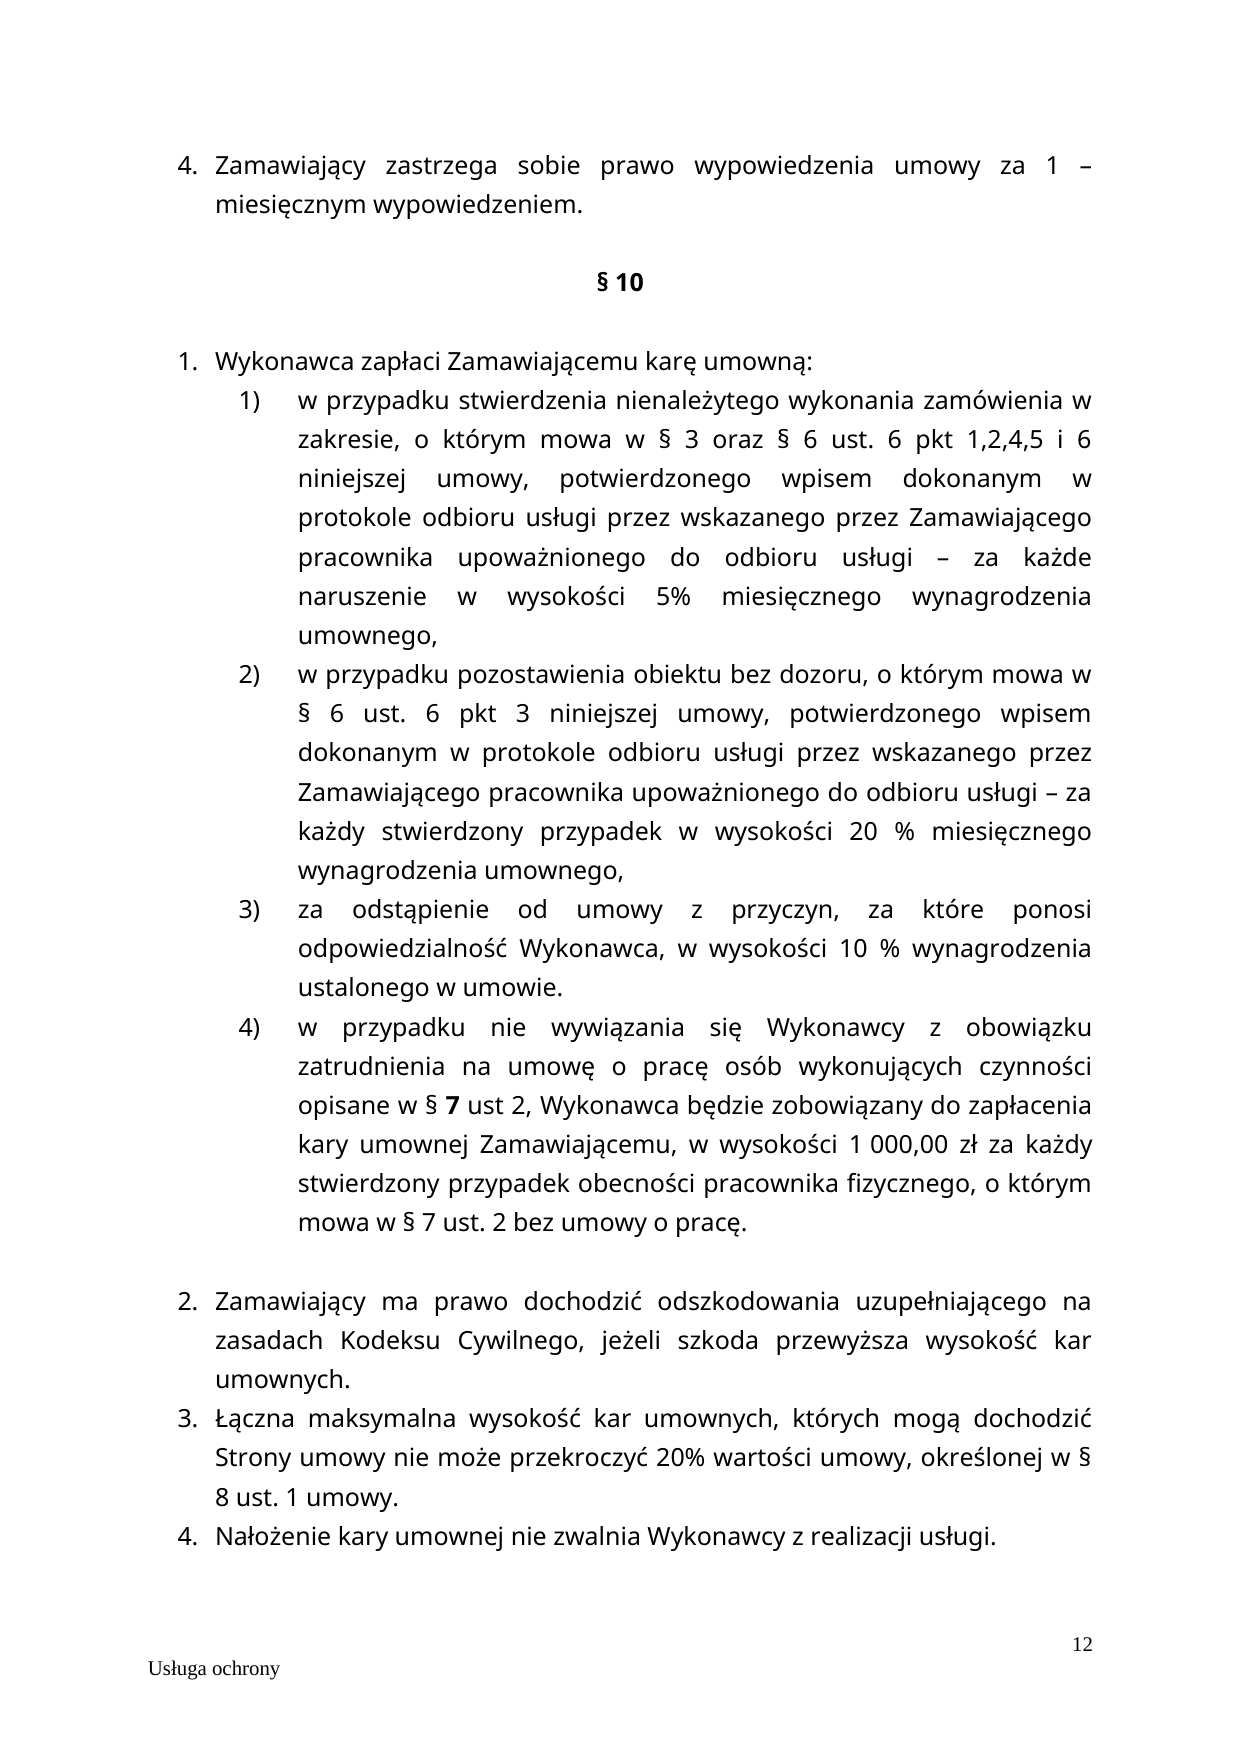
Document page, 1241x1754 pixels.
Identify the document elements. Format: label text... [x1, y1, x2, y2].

list Łączna maksymalna wysokość kar umownych, których mogą dochodzić Strony umowy nie może przekroczyć 20% wartości umowy, określonej w § 8 ust. 1 umowy. [177, 1401, 1093, 1513]
text § 10 [148, 265, 1093, 299]
list w przypadku pozostawienia obiektu bez dozoru, o którym mowa w § 6 ust. 6 pkt 3 niniejszej umowy, potwierdzonego wpisem dokonanym w protokole odbioru usługi przez wskazanego przez Zamawiającego pracownika upoważnionego do odbioru usługi – za każdy stwierdzony przypadek w wysokości 20 % miesięcznego wynagrodzenia umownego, [260, 657, 1093, 887]
list Zamawiający ma prawo dochodzić odszkodowania uzupełniającego na zasadach Kodeksu Cywilnego, jeżeli szkoda przewyższa wysokość kar umownych. [177, 1283, 1093, 1396]
list za odstąpienie od umowy z przyczyn, za które ponosi odpowiedzialność Wykonawca, w wysokości 10 % wynagrodzenia ustalonego w umowie. [260, 892, 1093, 1004]
list w przypadku stwierdzenia nienależytego wykonania zamówienia w zakresie, o którym mowa w § 3 oraz § 6 ust. 6 pkt 1,2,4,5 i 6 niniejszej umowy, potwierdzonego wpisem dokonanym w protokole odbioru usługi przez wskazanego przez Zamawiającego pracownika upoważnionego do odbioru usługi – za każde naruszenie w wysokości 5% miesięcznego wynagrodzenia umownego, [260, 383, 1093, 652]
list Nałożenie kary umownej nie zwalnia Wykonawcy z realizacji usługi. [177, 1518, 1093, 1552]
list Zamawiający zastrzega sobie prawo wypowiedzenia umowy za 1 – miesięcznym wypowiedzeniem. [177, 148, 1093, 221]
list w przypadku nie wywiązania się Wykonawcy z obowiązku zatrudnienia na umowę o pracę osób wykonujących czynności opisane w § 7 ust 2, Wykonawca będzie zobowiązany do zapłacenia kary umownej Zamawiającemu, w wysokości 1 000,00 zł za każdy stwierdzony przypadek obecności pracownika fizycznego, o którym mowa w § 7 ust. 2 bez umowy o pracę. [260, 1009, 1093, 1239]
list Wykonawca zapłaci Zamawiającemu karę umowną: [177, 343, 1093, 377]
